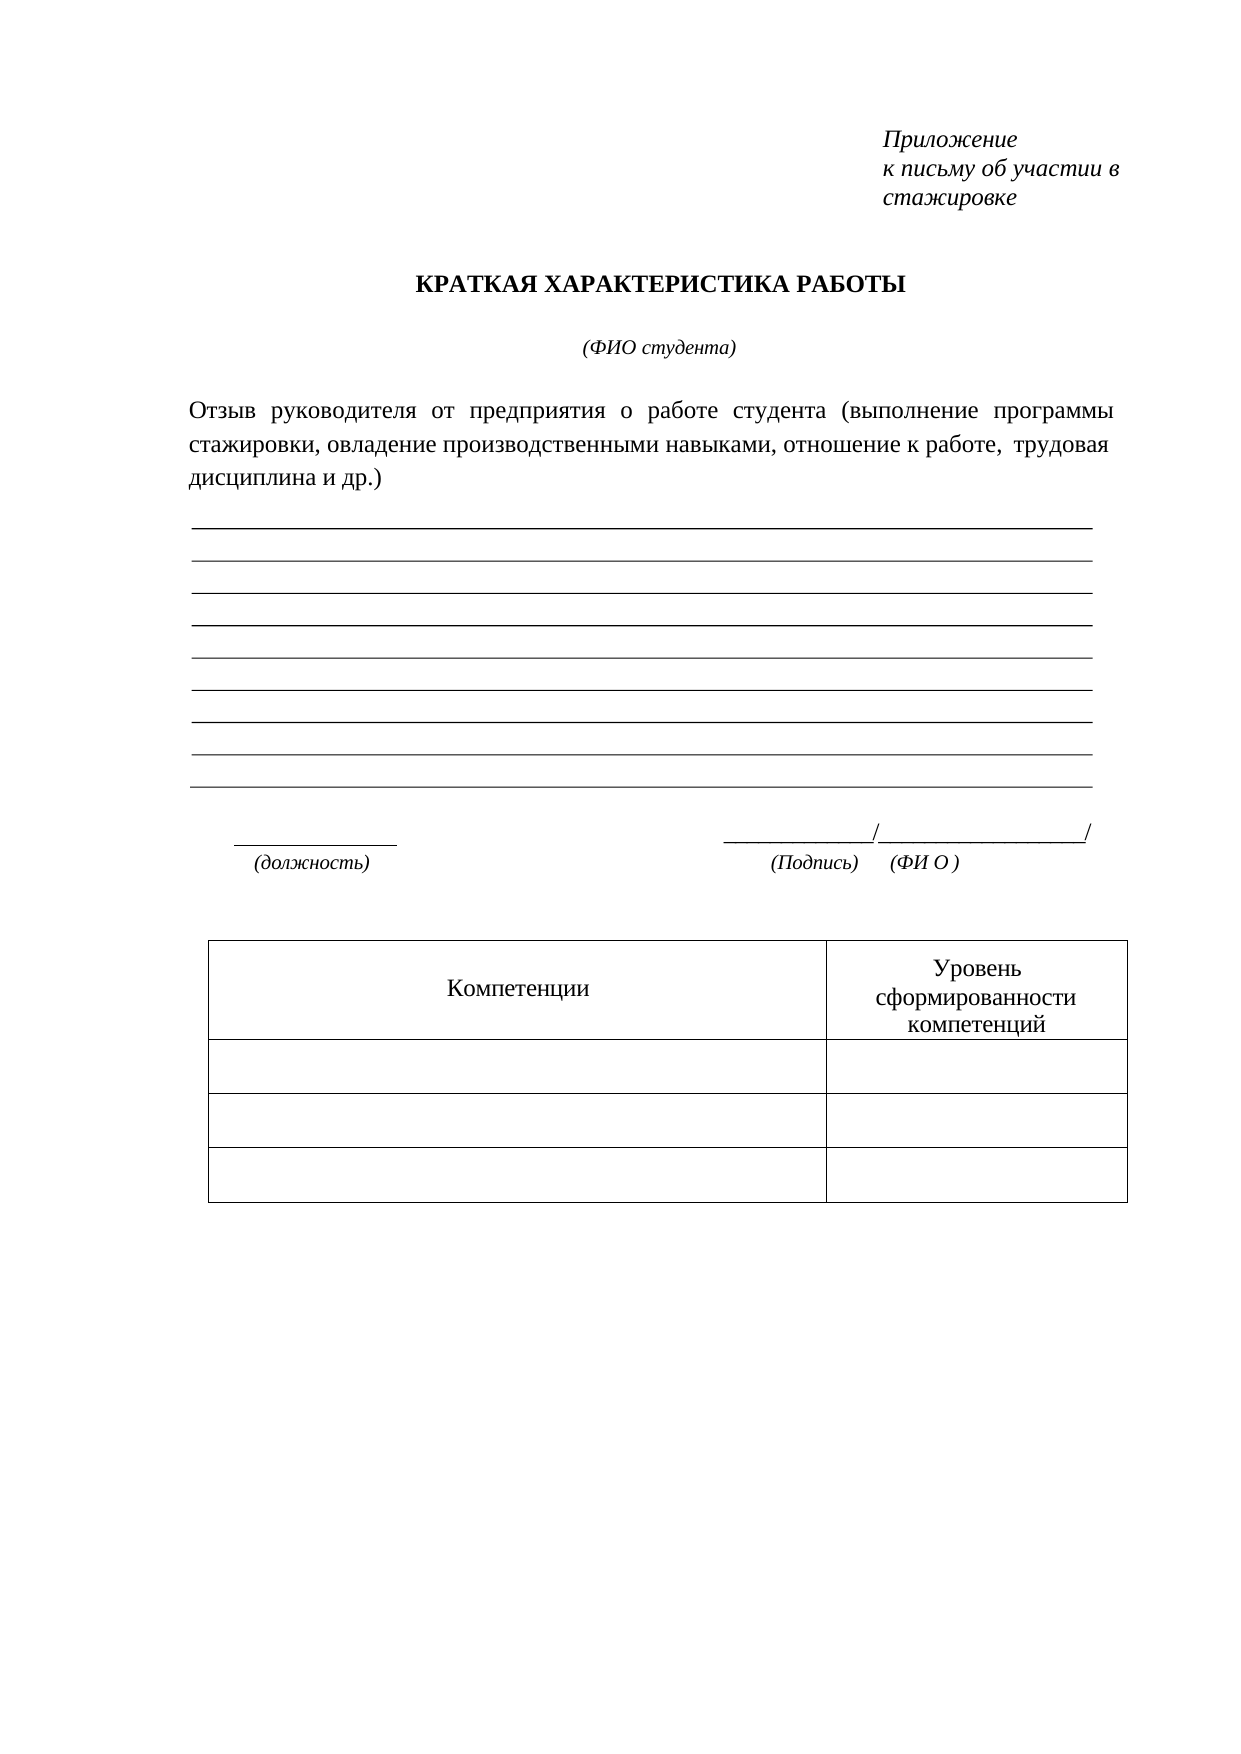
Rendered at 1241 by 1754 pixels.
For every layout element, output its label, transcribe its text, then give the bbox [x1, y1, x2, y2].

table_cell [209, 1148, 826, 1202]
text КРАТКАЯ ХАРАКТЕРИСТИКА РАБОТЫ [229, 269, 1092, 298]
table_cell [209, 1040, 826, 1093]
text (должность) (Подпись) (ФИ О ) [254, 850, 1152, 874]
text Отзыв руководителя от предприятия о работе студента (выполнение программы стажировки, овладение производственными навыками, отношение к работе, трудовая дисциплина и др.) [188, 396, 1139, 490]
table_header Компетенции [209, 941, 826, 1039]
text (ФИО студента) [229, 335, 1092, 359]
text к письму об участии в стажировке [883, 153, 1152, 211]
table_cell [827, 1094, 1127, 1147]
table_cell [827, 1148, 1127, 1202]
table_cell [209, 1094, 826, 1147]
table_header Уровень сформированности компетенций [827, 941, 1127, 1039]
text _____________/__________________/ [723, 817, 1152, 846]
table_cell [827, 1040, 1127, 1093]
text Приложение [883, 124, 1152, 153]
